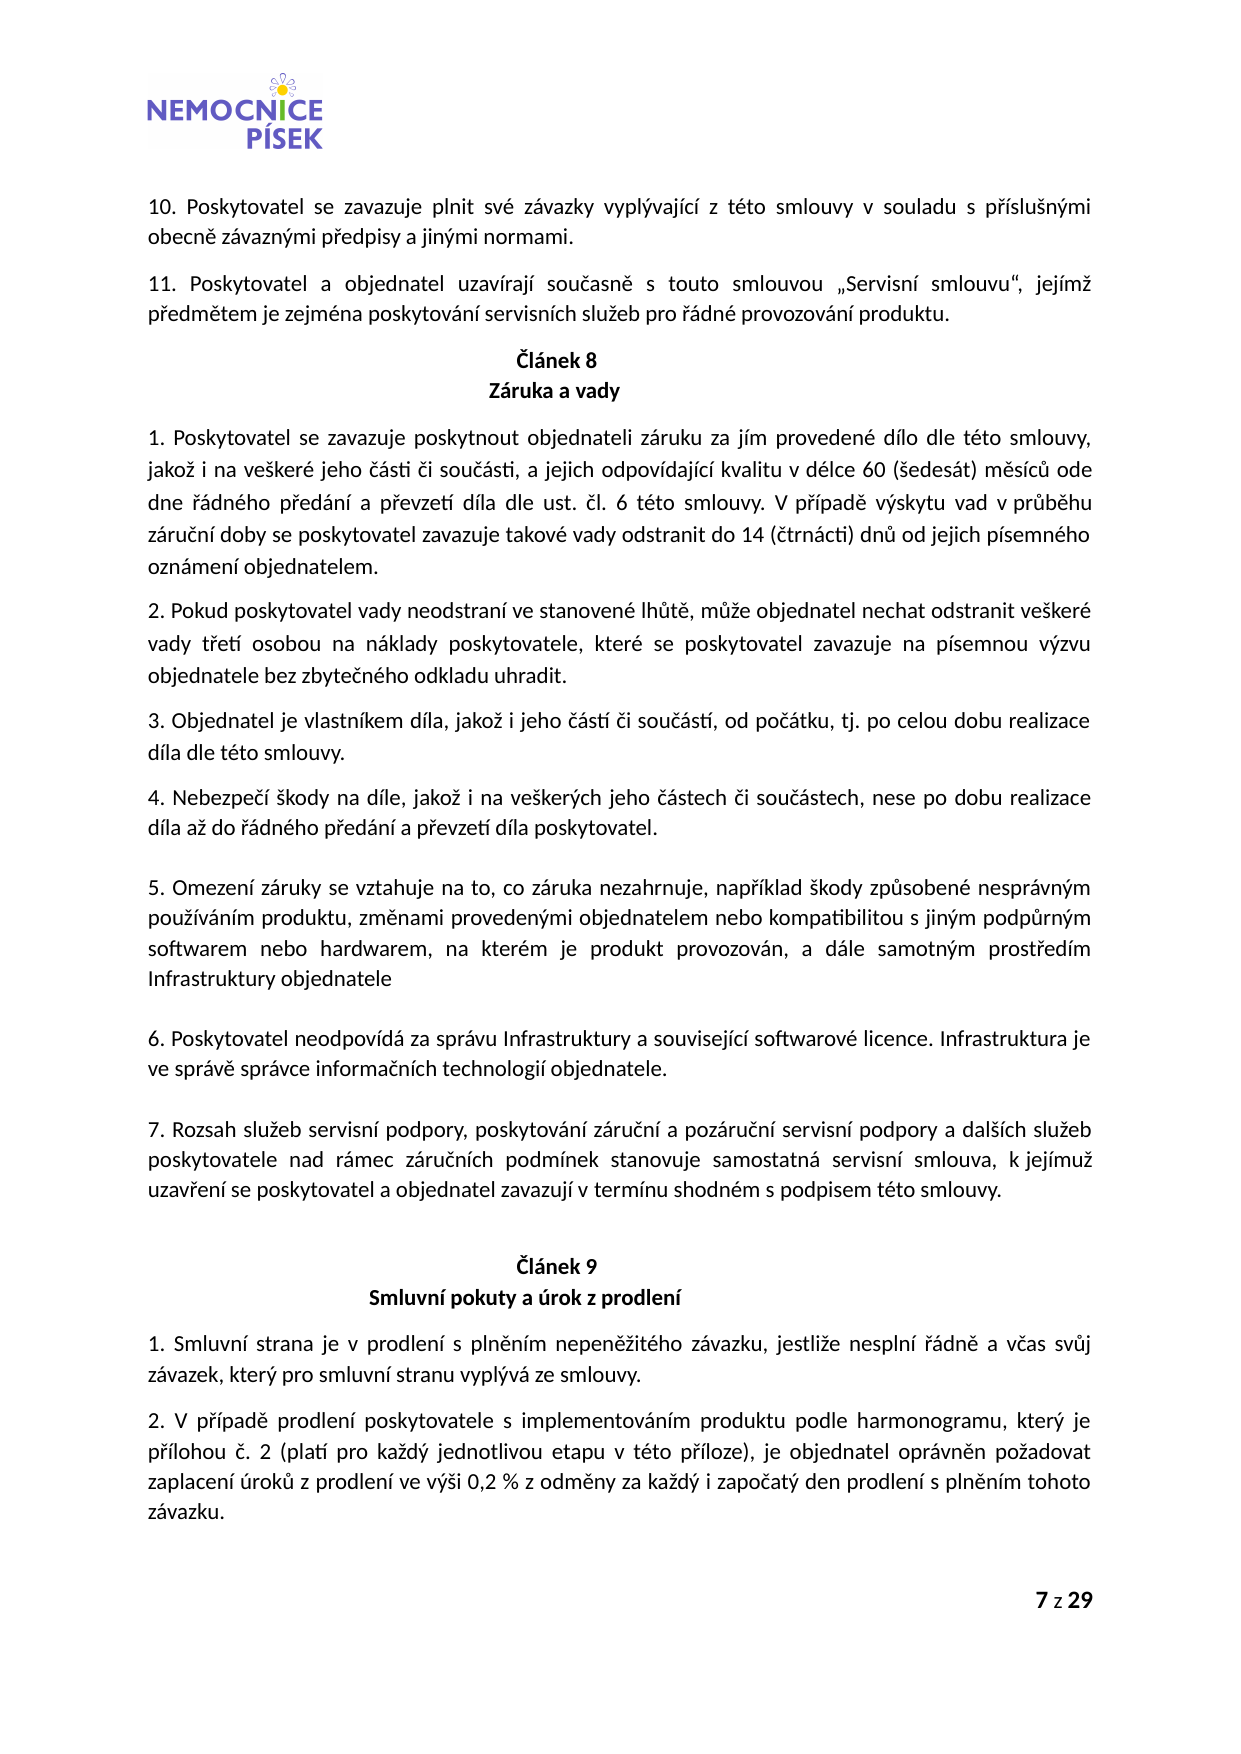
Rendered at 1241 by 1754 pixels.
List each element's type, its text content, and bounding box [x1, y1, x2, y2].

list 4. Nebezpečí škody na díle, jakož i na veškerých jeho částech či součástech, nese po dobu realizace díla až do řádného předání a převzetí díla poskytovatel. [148, 783, 1093, 841]
list 6. Poskytovatel neodpovídá za správu Infrastruktury a související softwarové licence. Infrastruktura je ve správě správce informačních technologií objednatele. [148, 1024, 1093, 1082]
text Článek 9 Smluvní pokuty a úrok z prodlení [148, 1252, 1093, 1311]
text 10. Poskytovatel se zavazuje plnit své závazky vyplývající z této smlouvy v souladu s příslušnými obecně závaznými předpisy a jinými normami. [148, 192, 1093, 250]
text 2. V případě prodlení poskytovatele s implementováním produktu podle harmonogramu, který je přílohou č. 2 (platí pro každý jednotlivou etapu v této příloze), je objednatel oprávněn požadovat zaplacení úroků z prodlení ve výši 0,2 % z odměny za každý i započatý den prodlení s plněním tohoto závazku. [148, 1407, 1093, 1525]
text 2. Pokud poskytovatel vady neodstraní ve stanovené lhůtě, může objednatel nechat odstranit veškeré vady třetí osobou na náklady poskytovatele, které se poskytovatel zavazuje na písemnou výzvu objednatele bez zbytečného odkladu uhradit. [148, 597, 1093, 689]
list 5. Omezení záruky se vztahuje na to, co záruka nezahrnuje, například škody způsobené nesprávným používáním produktu, změnami provedenými objednatelem nebo kompatibilitou s jiným podpůrným softwarem nebo hardwarem, na kterém je produkt provozován, a dále samotným prostředím Infrastruktury objednatele [148, 873, 1093, 992]
text Článek 8 Záruka a vady [443, 346, 1093, 404]
text 11. Poskytovatel a objednatel uzavírají současně s touto smlouvou „Servisní smlouvu“, jejímž předmětem je zejména poskytování servisních služeb pro řádné provozování produktu. [148, 269, 1093, 327]
text 1. Smluvní strana je v prodlení s plněním nepeněžitého závazku, jestliže nesplní řádně a včas svůj závazek, který pro smluvní stranu vyplývá ze smlouvy. [148, 1329, 1093, 1388]
list 1. Poskytovatel se zavazuje poskytnout objednateli záruku za jím provedené dílo dle této smlouvy, jakož i na veškeré jeho části či součásti, a jejich odpovídající kvalitu v délce 60 (šedesát) měsíců ode dne řádného předání a převzetí díla dle ust. čl. 6 této smlouvy. V případě výskytu vad v průběhu záruční doby se poskytovatel zavazuje takové vady odstranit do 14 (čtrnácti) dnů od jejich písemného oznámení objednatelem. [148, 423, 1093, 580]
text 3. Objednatel je vlastníkem díla, jakož i jeho částí či součástí, od počátku, tj. po celou dobu realizace díla dle této smlouvy. [148, 706, 1093, 766]
picture [147, 73, 323, 149]
list 7. Rozsah služeb servisní podpory, poskytování záruční a pozáruční servisní podpory a dalších služeb poskytovatele nad rámec záručních podmínek stanovuje samostatná servisní smlouva, k jejímuž uzavření se poskytovatel a objednatel zavazují v termínu shodném s podpisem této smlouvy. [148, 1115, 1093, 1203]
